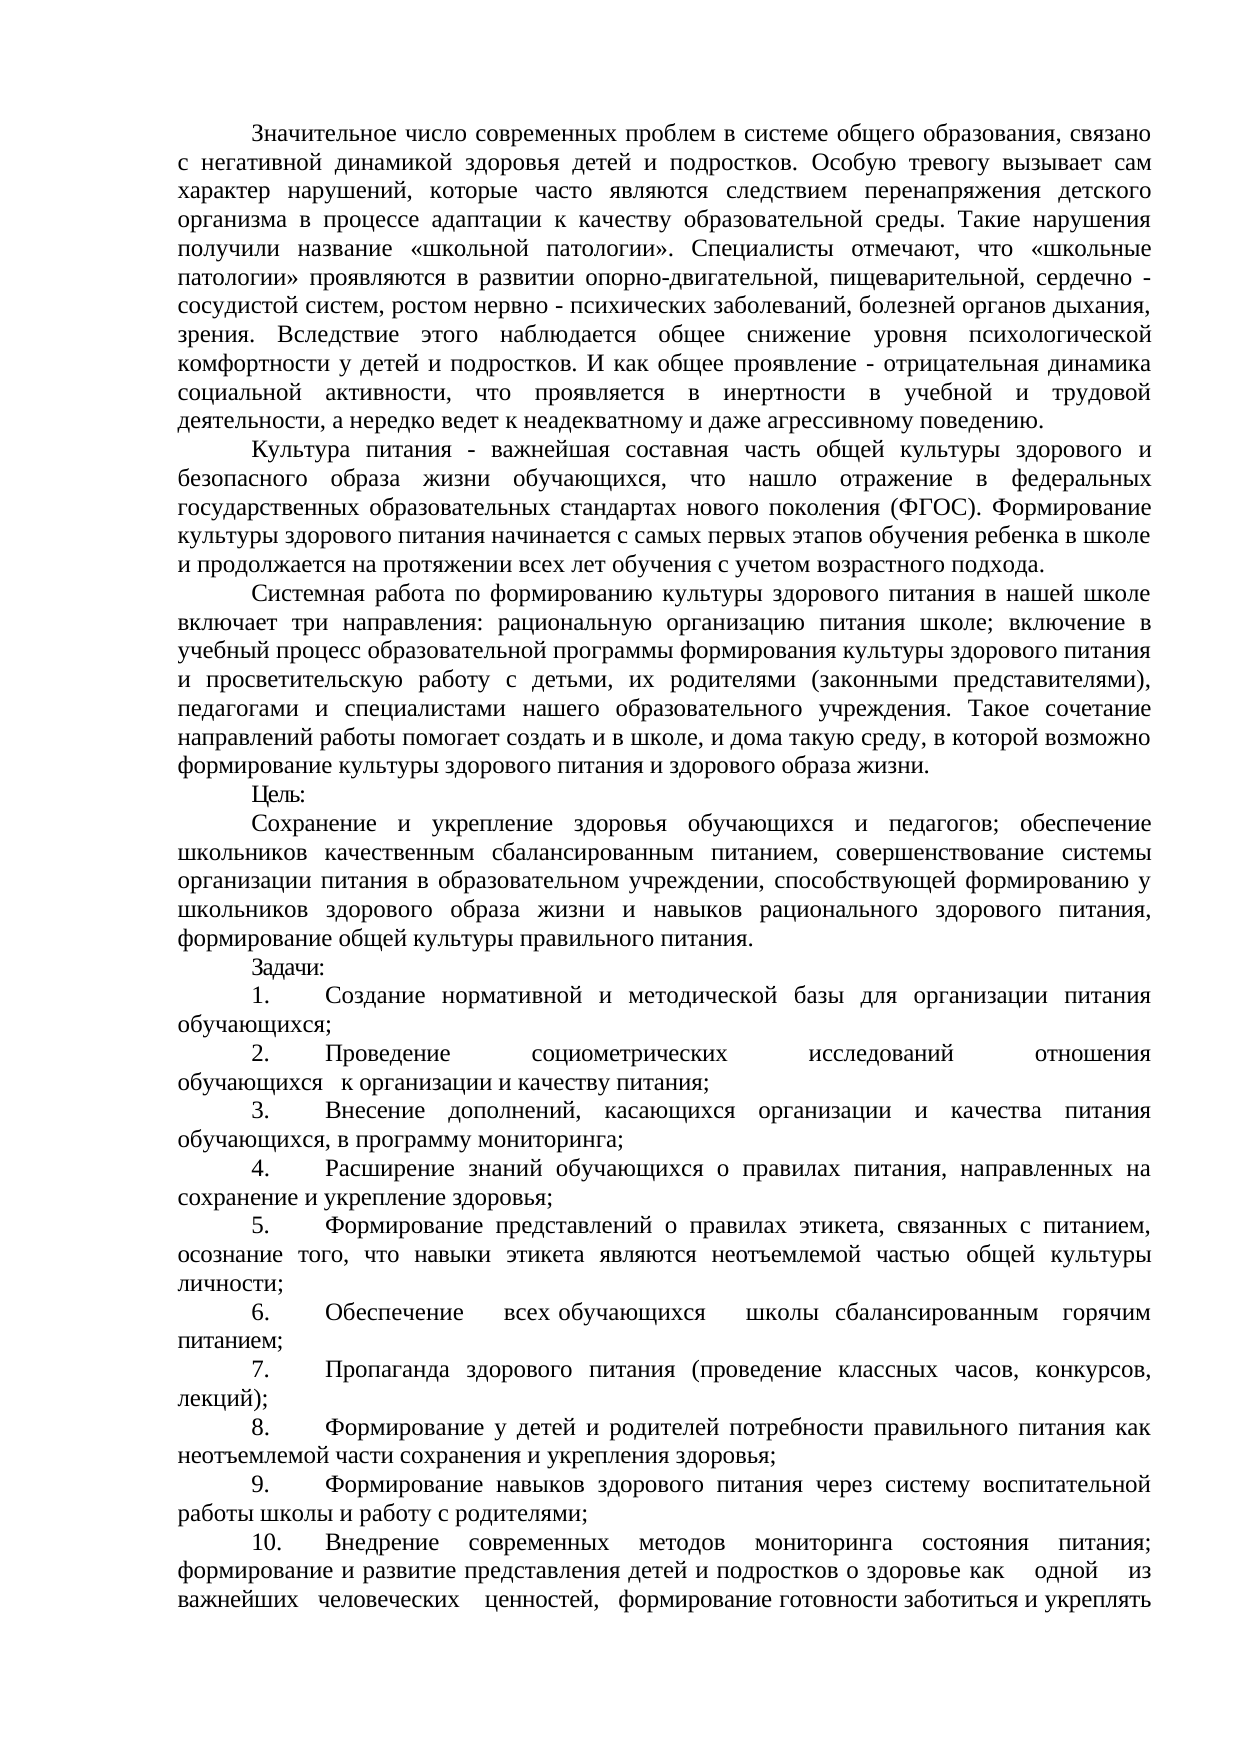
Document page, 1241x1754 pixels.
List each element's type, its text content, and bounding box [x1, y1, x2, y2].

list Внесение дополнений, касающихся организации и качества питания обучающихся, в программу мониторинга; [177, 1096, 1152, 1153]
list Формирование у детей и родителей потребности правильного питания как неотъемлемой части сохранения и укрепления здоровья; [177, 1412, 1152, 1469]
list Создание нормативной и методической базы для организации питания обучающихся; [177, 981, 1152, 1038]
text Культура питания - важнейшая составная часть общей культуры здорового и безопасного образа жизни обучающихся, что нашло отражение в федеральных государственных образовательных стандартах нового поколения (ФГОС). Формирование культуры здорового питания начинается с самых первых этапов обучения ребенка в школе и продолжается на протяжении всех лет обучения с учетом возрастного подхода. [177, 434, 1152, 578]
list Расширение знаний обучающихся о правилах питания, направленных на сохранение и укрепление здоровья; [177, 1153, 1152, 1211]
list Формирование навыков здорового питания через систему воспитательной работы школы и работу с родителями; [177, 1469, 1152, 1527]
text Системная работа по формированию культуры здорового питания в нашей школе включает три направления: рациональную организацию питания школе; включение в учебный процесс образовательной программы формирования культуры здорового питания и просветительскую работу с детьми, их родителями (законными представителями), педагогами и специалистами нашего образовательного учреждения. Такое сочетание направлений работы помогает создать и в школе, и дома такую среду, в которой возможно формирование культуры здорового питания и здорового образа жизни. [177, 578, 1152, 779]
list Проведение социометрических исследований отношения обучающихся к организации и качеству питания; [177, 1038, 1152, 1096]
text Сохранение и укрепление здоровья обучающихся и педагогов; обеспечение школьников качественным сбалансированным питанием, совершенствование системы организации питания в образовательном учреждении, способствующей формированию у школьников здорового образа жизни и навыков рационального здорового питания, формирование общей культуры правильного питания. [177, 808, 1152, 952]
list Обеспечение всех обучающихся школы сбалансированным горячим питанием; [177, 1297, 1152, 1354]
list Пропаганда здорового питания (проведение классных часов, конкурсов, лекций); [177, 1354, 1152, 1412]
list Формирование представлений о правилах этикета, связанных с питанием, осознание того, что навыки этикета являются неотъемлемой частью общей культуры личности; [177, 1211, 1152, 1297]
text Задачи: [177, 952, 1152, 981]
text Значительное число современных проблем в системе общего образования, связано с негативной динамикой здоровья детей и подростков. Особую тревогу вызывает сам характер нарушений, которые часто являются следствием перенапряжения детского организма в процессе адаптации к качеству образовательной среды. Такие нарушения получили название «школьной патологии». Специалисты отмечают, что «школьные патологии» проявляются в развитии опорно-двигательной, пищеварительной, сердечно -сосудистой систем, ростом нервно - психических заболеваний, болезней органов дыхания, зрения. Вследствие этого наблюдается общее снижение уровня психологической комфортности у детей и подростков. И как общее проявление - отрицательная динамика социальной активности, что проявляется в инертности в учебной и трудовой деятельности, а нередко ведет к неадекватному и даже агрессивному поведению. [177, 118, 1152, 434]
text Цель: [177, 779, 1152, 808]
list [177, 1527, 1152, 1613]
